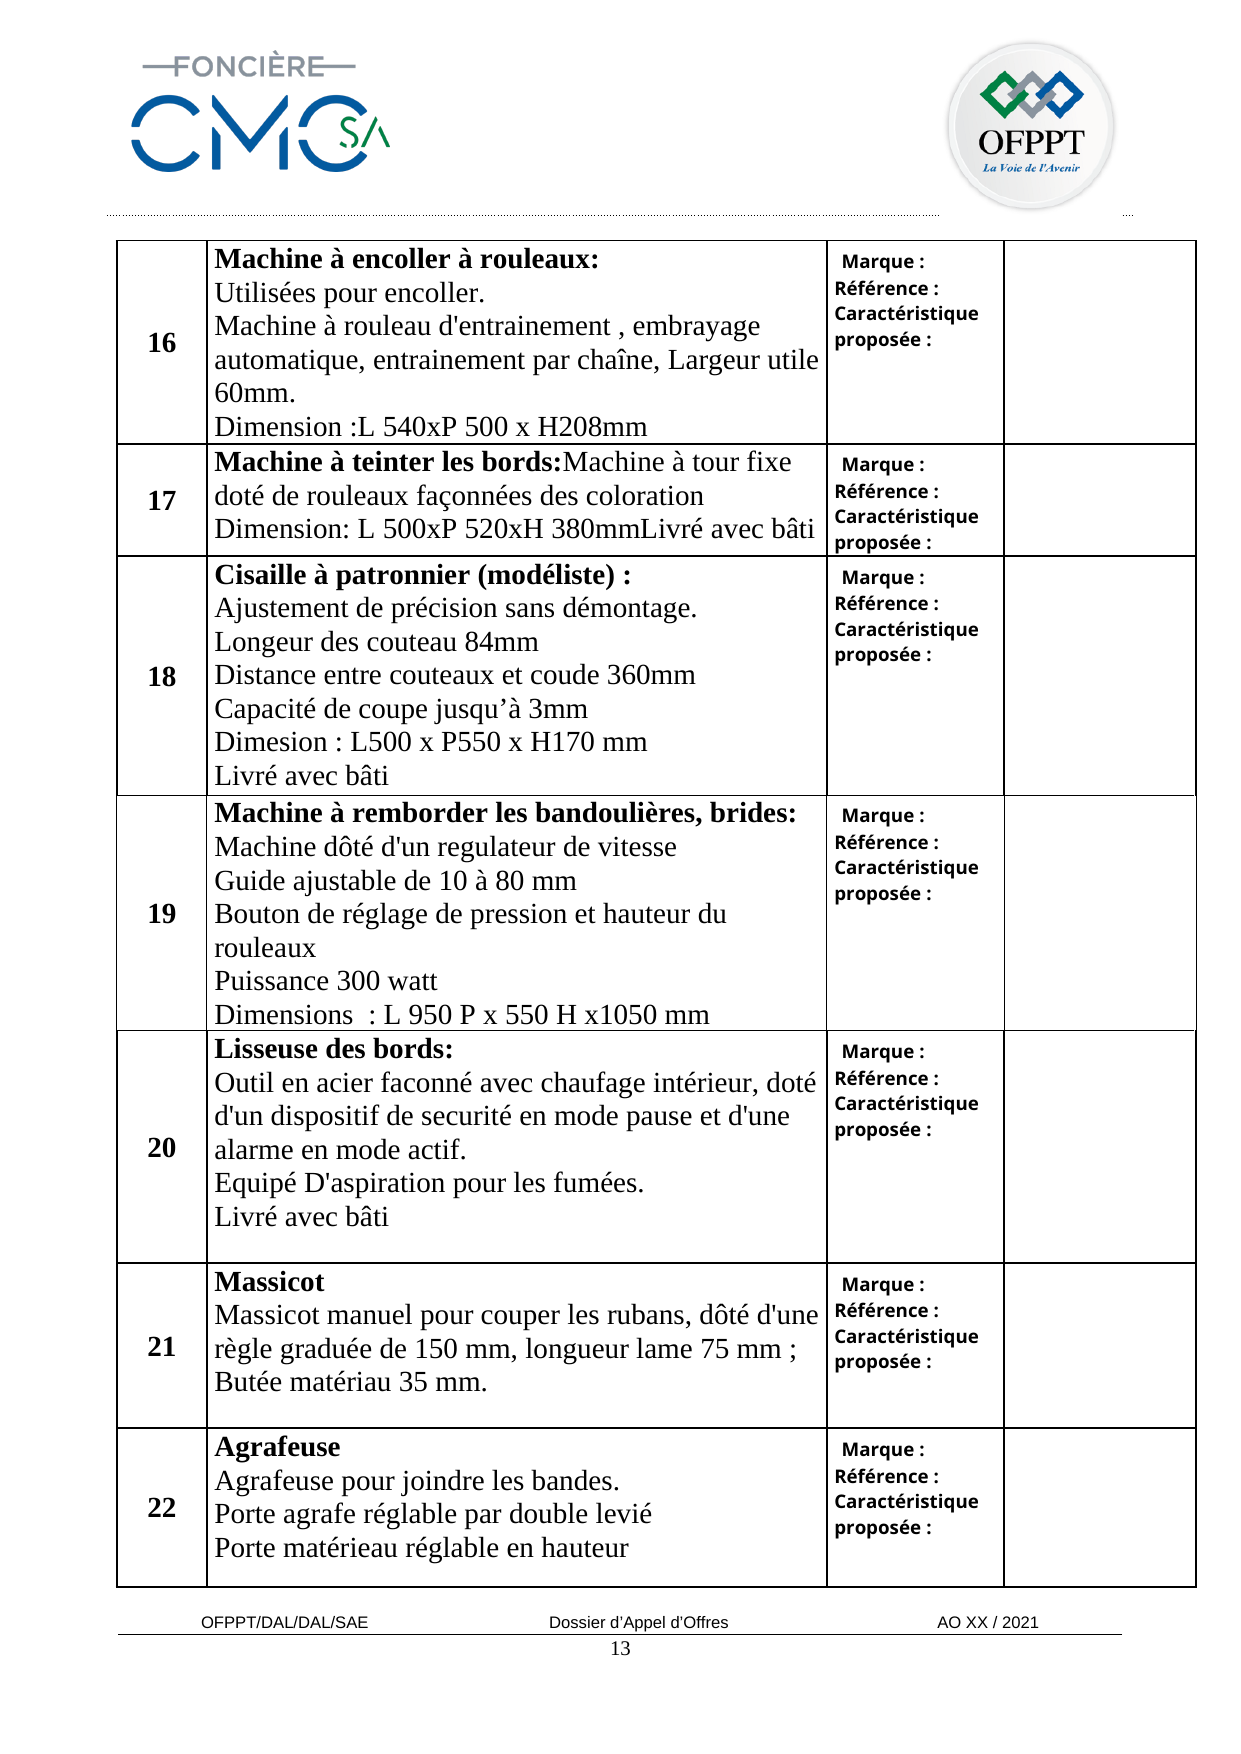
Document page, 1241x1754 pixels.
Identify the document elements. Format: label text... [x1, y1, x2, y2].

table_cell Lisseuse des bords: Outil en acier faconné avec chaufage intérieur, doté d'un dispositif de securité en mode pause et d'une alarme en mode actif. Equipé D'aspiration pour les fumées. Livré avec bâti [208, 1031, 826, 1262]
table_cell 16 [118, 241, 206, 442]
table_cell 20 [118, 1031, 206, 1262]
table_cell [1005, 1030, 1195, 1262]
table_cell [1005, 445, 1195, 555]
table_cell Machine à teinter les bords:Machine à tour fixe doté de rouleaux façonnées des coloration Dimension: L 500xP 520xH 380mmLivré avec bâti [208, 445, 826, 555]
table_cell Agrafeuse Agrafeuse pour joindre les bandes. Porte agrafe réglable par double levié Porte matérieau réglable en hauteur Dimension: 360 x180x215 mm [208, 1429, 826, 1586]
table_cell [1005, 1429, 1195, 1586]
table_cell Marque : Référence : Caractéristique proposée : [827, 796, 1004, 1030]
table_cell Marque : Référence : Caractéristique proposée : [828, 1429, 1003, 1586]
table_cell [1005, 1264, 1195, 1427]
table_cell Cisaille à patronnier (modéliste) : Ajustement de précision sans démontage. Longeur des couteau 84mm Distance entre couteaux et coude 360mm Capacité de coupe jusqu’à 3mm Dimesion : L500 x P550 x H170 mm Livré avec bâti [208, 557, 826, 794]
table_cell Marque : Référence : Caractéristique proposée : [828, 557, 1003, 794]
table_cell [1005, 241, 1195, 442]
table_cell 21 [118, 1264, 206, 1427]
table_cell [1005, 795, 1196, 1030]
table_cell Marque : Référence : Caractéristique proposée : [828, 1031, 1003, 1262]
table_cell Marque : Référence : Caractéristique proposée : [828, 241, 1003, 442]
table_cell 19 [117, 796, 206, 1030]
table_cell Machine à remborder les bandoulières, brides: Machine dôté d'un regulateur de vitesse Guide ajustable de 10 à 80 mm Bouton de réglage de pression et hauteur du rouleaux Puissance 300 watt Dimensions : L 950 P x 550 H x1050 mm [207, 796, 826, 1030]
table_cell Marque : Référence : Caractéristique proposée : [828, 445, 1003, 555]
table_cell [1005, 557, 1195, 794]
table_cell Machine à encoller à rouleaux: Utilisées pour encoller. Machine à rouleau d'entrainement , embrayage automatique, entrainement par chaîne, Largeur utile 60mm. Dimension :L 540xP 500 x H208mm [208, 241, 826, 442]
table_cell 18 [118, 557, 206, 794]
table_cell Massicot Massicot manuel pour couper les rubans, dôté d'une règle graduée de 150 mm, longueur lame 75 mm ; Butée matériau 35 mm. [208, 1264, 826, 1427]
picture [131, 50, 390, 172]
picture [940, 35, 1121, 216]
table_cell Marque : Référence : Caractéristique proposée : [828, 1264, 1003, 1427]
table_cell 17 [118, 445, 206, 555]
table_cell 22 [118, 1429, 206, 1586]
